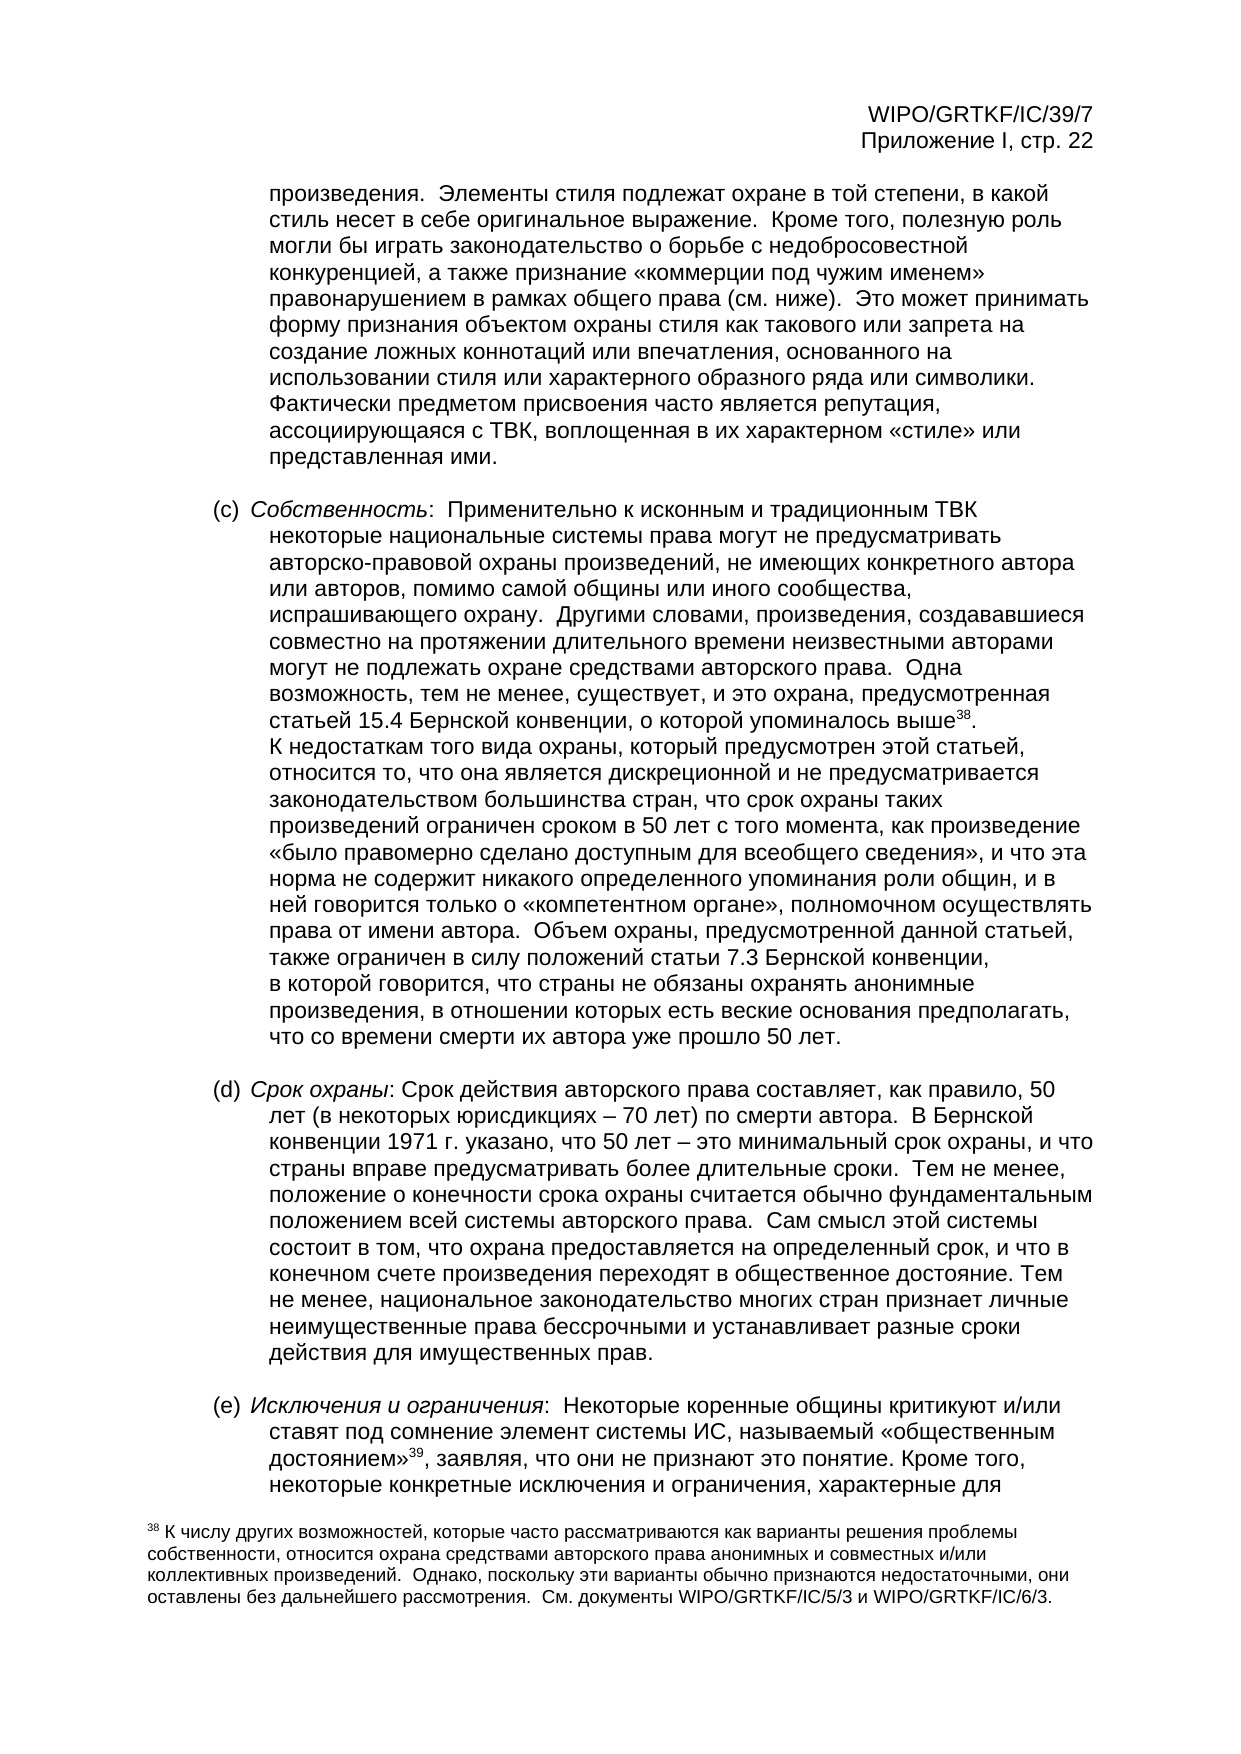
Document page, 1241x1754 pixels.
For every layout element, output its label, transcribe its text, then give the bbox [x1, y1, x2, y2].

list Срок охраны: Срок действия авторского права составляет, как правило, 50 лет (в некоторых юрисдикциях – 70 лет) по смерти автора. В Бернской конвенции 1971 г. указано, что 50 лет – это минимальный срок охраны, и что страны вправе предусматривать более длительные сроки. Тем не менее, положение о конечности срока охраны считается обычно фундаментальным положением всей системы авторского права. Сам смысл этой системы состоит в том, что охрана предоставляется на определенный срок, и что в конечном счете произведения переходят в общественное достояние. Тем не менее, национальное законодательство многих стран признает личные неимущественные права бессрочными и устанавливает разные сроки действия для имущественных прав. [213, 1076, 1093, 1366]
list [213, 1392, 1093, 1497]
list Собственность: Применительно к исконным и традиционным ТВК некоторые национальные системы права могут не предусматривать авторско-правовой охраны произведений, не имеющих конкретного автора или авторов, помимо самой общины или иного сообщества, испрашивающего охрану. Другими словами, произведения, создававшиеся совместно на протяжении длительного времени неизвестными авторами могут не подлежать охране средствами авторского права. Одна возможность, тем не менее, существует, и это охрана, предусмотренная статьей 15.4 Бернской конвенции, о которой упоминалось выше. К недостаткам того вида охраны, который предусмотрен этой статьей, относится то, что она является дискреционной и не предусматривается законодательством большинства стран, что срок охраны таких произведений ограничен сроком в 50 лет с того момента, как произведение «было правомерно сделано доступным для всеобщего сведения», и что эта норма не содержит никакого определенного упоминания роли общин, и в ней говорится только о «компетентном органе», полномочном осуществлять права от имени автора. Объем охраны, предусмотренной данной статьей, также ограничен в силу положений статьи 7.3 Бернской конвенции, в которой говорится, что страны не обязаны охранять анонимные произведения, в отношении которых есть веские основания предполагать, что со времени смерти их автора уже прошло 50 лет. [213, 496, 1093, 1049]
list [213, 179, 1093, 469]
